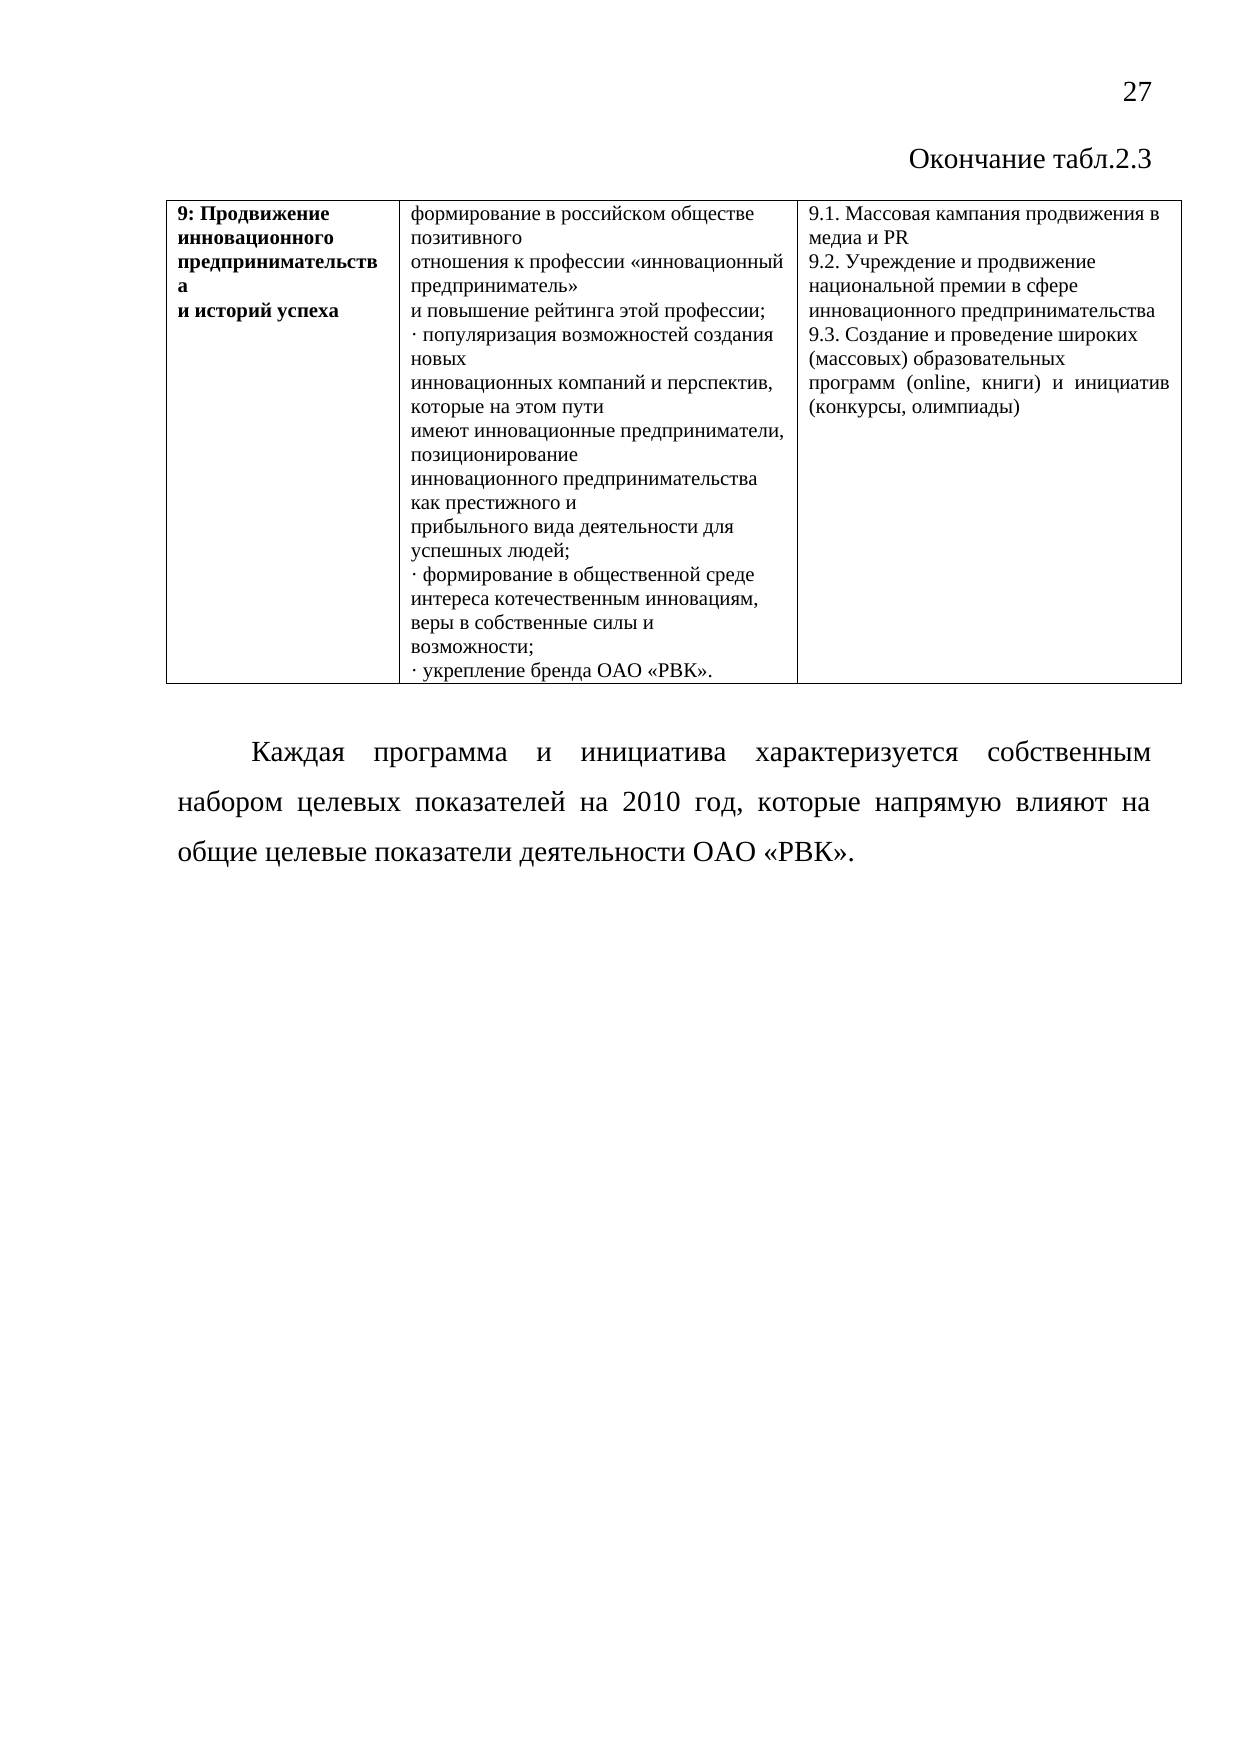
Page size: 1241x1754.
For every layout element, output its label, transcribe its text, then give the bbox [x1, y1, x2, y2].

text Окончание табл.2.3 [177, 141, 1152, 174]
text Каждая программа и инициатива характеризуется собственным набором целевых показателей на 2010 год, которые напрямую влияют на общие целевые показатели деятельности ОАО «РВК». [177, 734, 1152, 868]
table_header формирование в российском обществе позитивного отношения к профессии «инновационный предприниматель» и повышение рейтинга этой профессии; · популяризация возможностей создания новых инновационных компаний и перспектив, которые на этом пути имеют инновационные предприниматели, позиционирование инновационного предпринимательства как престижного и прибыльного вида деятельности для успешных людей; · формирование в общественной среде интереса котечественным инновациям, веры в собственные силы и возможности; · укрепление бренда ОАО «РВК». [400, 201, 797, 682]
table_header 9.1. Массовая кампания продвижения в медиа и PR 9.2. Учреждение и продвижение национальной премии в сфере инновационного предпринимательства 9.3. Создание и проведение широких (массовых) образовательных программ (online, книги) и инициатив (конкурсы, олимпиады) [798, 201, 1181, 682]
table_header 9: Продвижение инновационного предпринимательства и историй успеха [167, 201, 399, 682]
